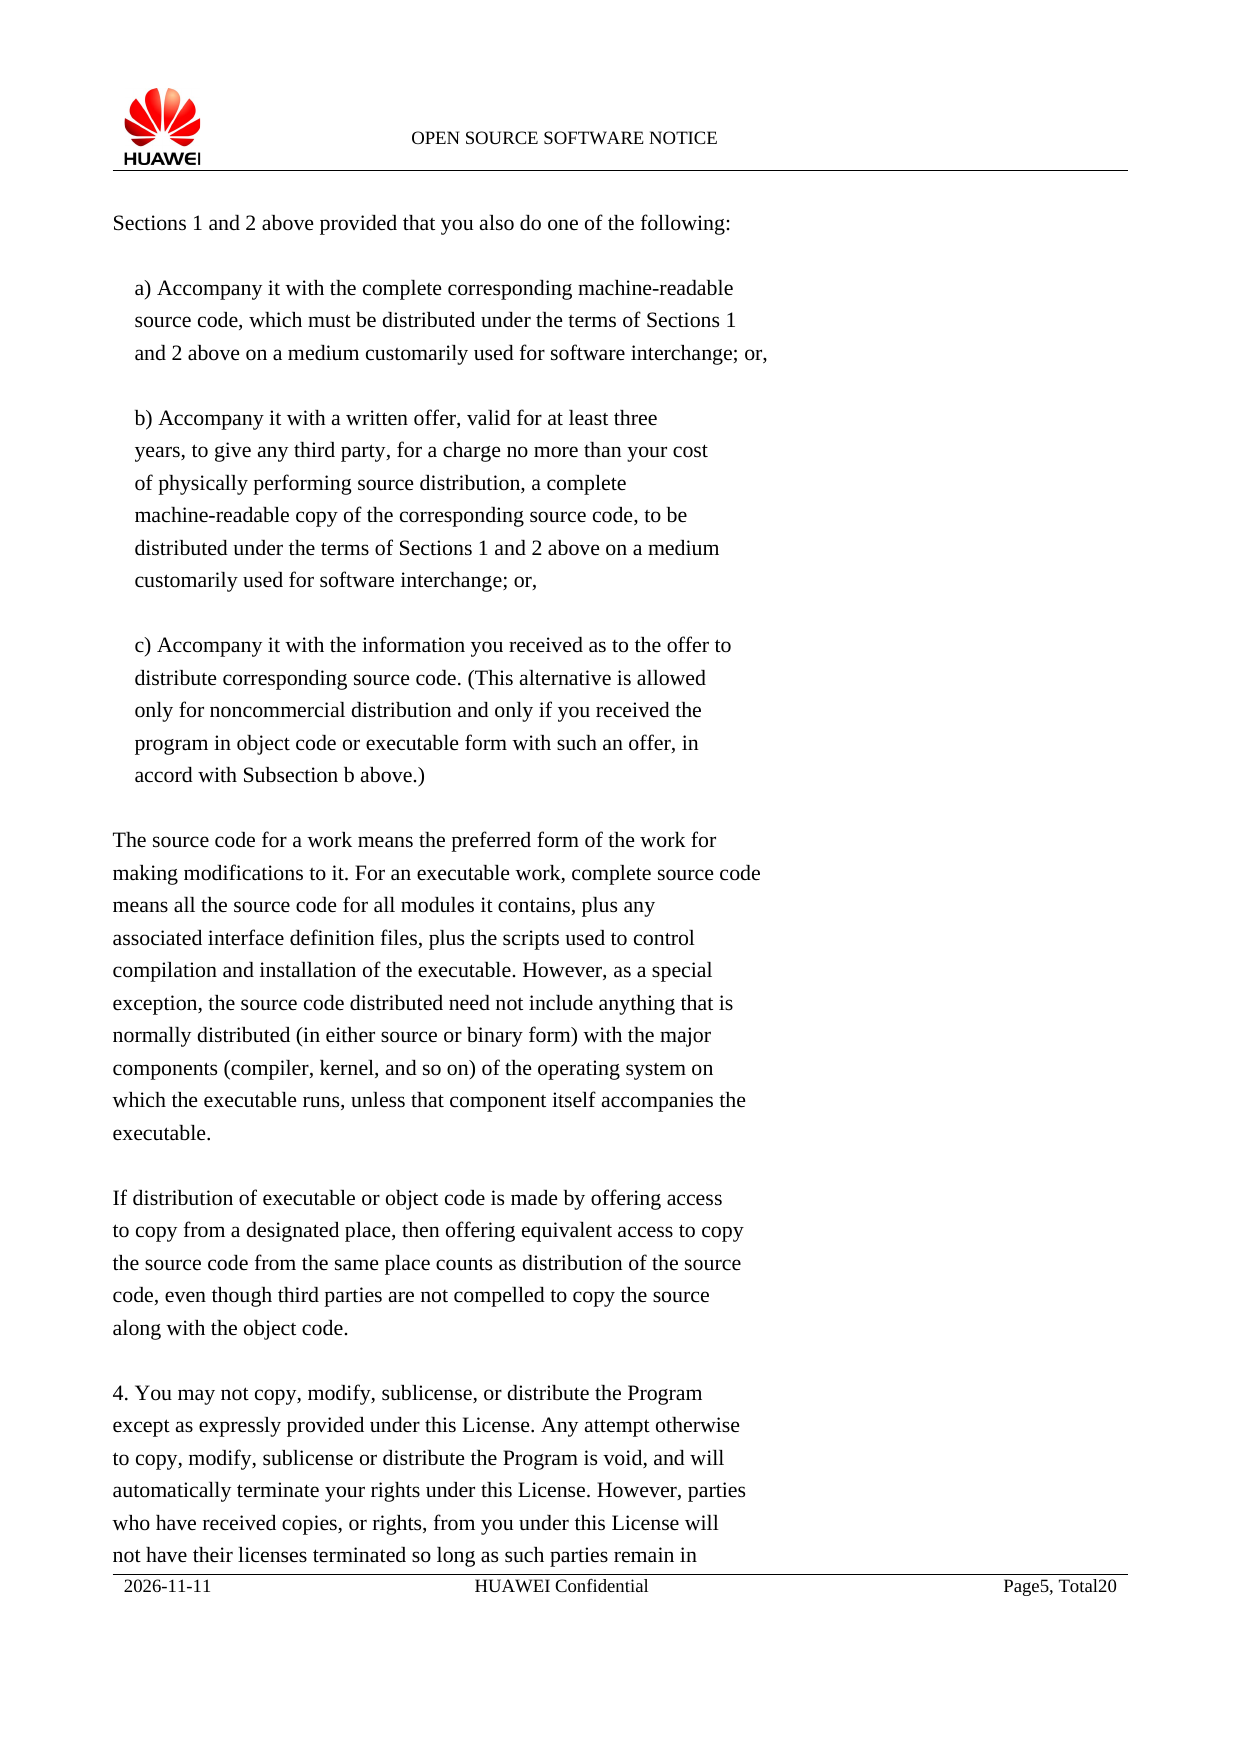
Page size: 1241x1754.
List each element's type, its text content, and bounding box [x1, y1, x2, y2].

text associated interface definition files, plus the scripts used to control [112, 921, 1128, 954]
text executable. [112, 1116, 1128, 1149]
picture [124, 88, 201, 165]
text If distribution of executable or object code is made by offering access [112, 1181, 1128, 1214]
text compilation and installation of the executable. However, as a special [112, 954, 1128, 986]
text distributed under the terms of Sections 1 and 2 above on a medium [112, 531, 1128, 564]
text c) Accompany it with the information you received as to the offer to [112, 629, 1128, 661]
text accord with Subsection b above.) [112, 759, 1128, 791]
text only for noncommercial distribution and only if you received the [112, 694, 1128, 726]
text program in object code or executable form with such an offer, in [112, 726, 1128, 759]
text the source code from the same place counts as distribution of the source [112, 1246, 1128, 1279]
text 4. You may not copy, modify, sublicense, or distribute the Program [112, 1376, 1128, 1409]
text customarily used for software interchange; or, [112, 564, 1128, 596]
text who have received copies, or rights, from you under this License will [112, 1506, 1128, 1539]
text means all the source code for all modules it contains, plus any [112, 889, 1128, 921]
text source code, which must be distributed under the terms of Sections 1 [112, 304, 1128, 336]
text machine-readable copy of the corresponding source code, to be [112, 499, 1128, 531]
text code, even though third parties are not compelled to copy the source [112, 1279, 1128, 1311]
text of physically performing source distribution, a complete [112, 466, 1128, 499]
text distribute corresponding source code. (This alternative is allowed [112, 661, 1128, 694]
text components (compiler, kernel, and so on) of the operating system on [112, 1051, 1128, 1084]
text and 2 above on a medium customarily used for software interchange; or, [112, 336, 1128, 369]
text to copy, modify, sublicense or distribute the Program is void, and will [112, 1441, 1128, 1474]
text exception, the source code distributed need not include anything that is [112, 986, 1128, 1019]
text to copy from a designated place, then offering equivalent access to copy [112, 1214, 1128, 1246]
text The source code for a work means the preferred form of the work for [112, 824, 1128, 856]
text except as expressly provided under this License. Any attempt otherwise [112, 1409, 1128, 1441]
text along with the object code. [112, 1311, 1128, 1344]
text a) Accompany it with the complete corresponding machine-readable [112, 271, 1128, 304]
text making modifications to it. For an executable work, complete source code [112, 856, 1128, 889]
text Sections 1 and 2 above provided that you also do one of the following: [112, 206, 1128, 239]
text not have their licenses terminated so long as such parties remain in [112, 1539, 1128, 1571]
text years, to give any third party, for a charge no more than your cost [112, 434, 1128, 466]
text automatically terminate your rights under this License. However, parties [112, 1474, 1128, 1506]
text normally distributed (in either source or binary form) with the major [112, 1019, 1128, 1051]
text which the executable runs, unless that component itself accompanies the [112, 1084, 1128, 1116]
text b) Accompany it with a written offer, valid for at least three [112, 401, 1128, 434]
